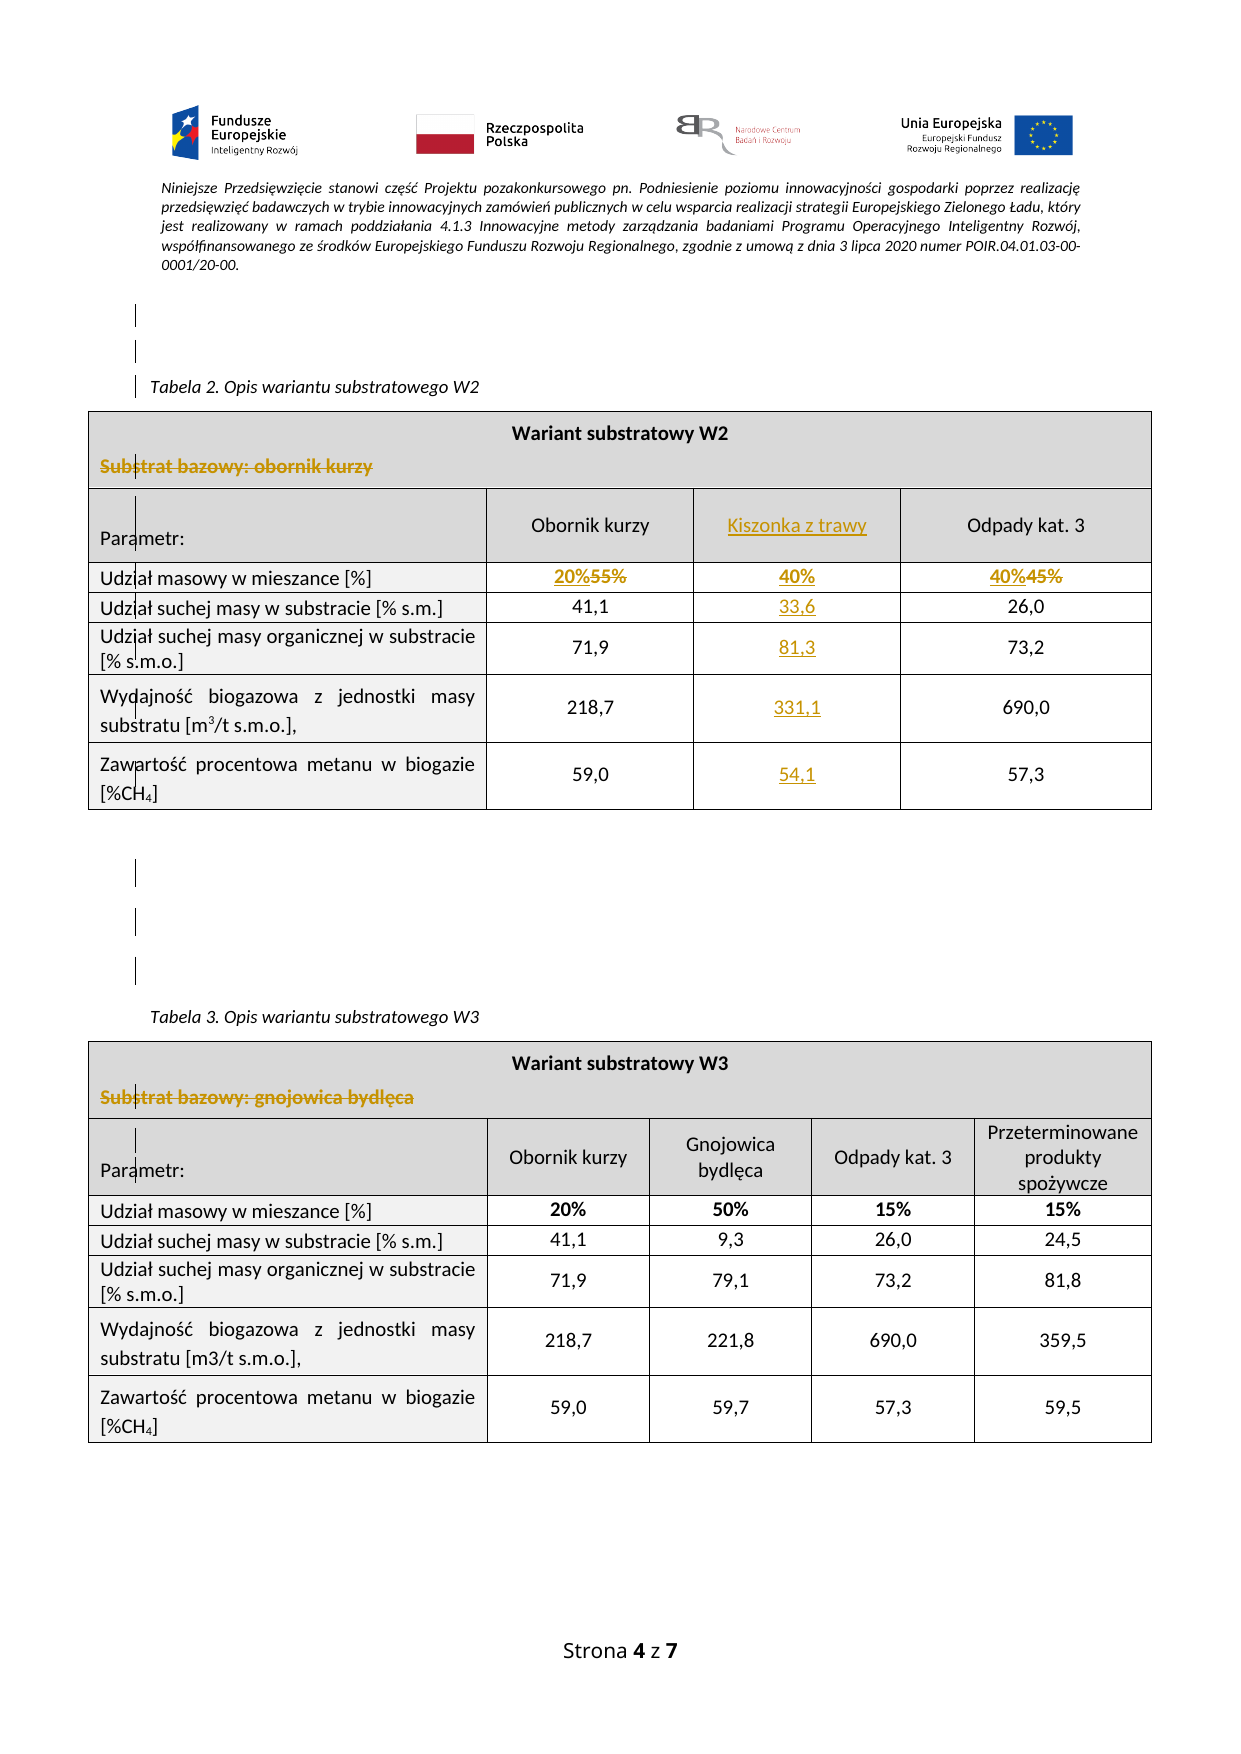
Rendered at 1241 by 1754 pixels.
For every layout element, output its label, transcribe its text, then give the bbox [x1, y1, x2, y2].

table_cell 59,0 [488, 1376, 649, 1442]
table_cell [487, 563, 693, 592]
table_cell 59,0 [487, 743, 693, 809]
table_cell [694, 623, 900, 674]
table_cell 15% [975, 1196, 1151, 1225]
table_cell 26,0 [812, 1226, 974, 1255]
table_cell Udział masowy w mieszance [%] [89, 1196, 487, 1225]
table_cell Udział suchej masy w substracie [% s.m.] [89, 593, 486, 622]
table_cell Odpady kat. 3 [901, 489, 1151, 562]
table_cell 26,0 [901, 593, 1151, 622]
table_cell 57,3 [901, 743, 1151, 809]
table_cell 9,3 [650, 1226, 811, 1255]
table_cell 41,1 [487, 593, 693, 622]
table_cell [694, 563, 900, 592]
table_cell 73,2 [901, 623, 1151, 674]
table_cell [901, 563, 1151, 592]
table_cell [694, 675, 900, 742]
table_cell 24,5 [975, 1226, 1151, 1255]
table_cell 15% [812, 1196, 974, 1225]
picture [172, 105, 1073, 160]
table_cell 59,5 [975, 1376, 1151, 1442]
table_header Wariant substratowy W2 [89, 412, 1151, 487]
table_header Wariant substratowy W3 [89, 1042, 1151, 1118]
table_cell Parametr: [89, 1119, 487, 1195]
table_cell 71,9 [488, 1256, 649, 1307]
text Tabela 2. Opis wariantu substratowego W2 [150, 375, 1090, 398]
table_cell 79,1 [650, 1256, 811, 1307]
text Tabela 3. Opis wariantu substratowego W3 [150, 1006, 1090, 1028]
table_cell 57,3 [812, 1376, 974, 1442]
table_cell Parametr: [89, 489, 486, 562]
table_cell 50% [650, 1196, 811, 1225]
table_cell 218,7 [488, 1308, 649, 1374]
table_cell 81,8 [975, 1256, 1151, 1307]
table_cell Wydajność biogazowa z jednostki masy substratu [m3/t s.m.o.], [89, 675, 486, 742]
table_cell Wydajność biogazowa z jednostki masy substratu [m3/t s.m.o.], [89, 1308, 487, 1374]
table_cell Udział suchej masy organicznej w substracie [% s.m.o.] [89, 623, 486, 674]
table_cell [694, 489, 900, 562]
table_cell 73,2 [812, 1256, 974, 1307]
table_cell [694, 593, 900, 622]
table_cell Udział masowy w mieszance [%] [89, 563, 486, 592]
table_cell 690,0 [901, 675, 1151, 742]
table_cell Obornik kurzy [487, 489, 693, 562]
table_cell Obornik kurzy [488, 1119, 649, 1195]
table_cell 359,5 [975, 1308, 1151, 1374]
table_cell 218,7 [487, 675, 693, 742]
table_cell Przeterminowane produkty spożywcze [975, 1119, 1151, 1195]
table_cell 41,1 [488, 1226, 649, 1255]
table_cell Zawartość procentowa metanu w biogazie [%CH4] [89, 743, 486, 809]
table_cell 690,0 [812, 1308, 974, 1374]
table_cell 20% [488, 1196, 649, 1225]
table_cell Odpady kat. 3 [812, 1119, 974, 1195]
table_cell 71,9 [487, 623, 693, 674]
table_cell 221,8 [650, 1308, 811, 1374]
table_cell Udział suchej masy w substracie [% s.m.] [89, 1226, 487, 1255]
table_cell 59,7 [650, 1376, 811, 1442]
table_cell [694, 743, 900, 809]
table_cell Zawartość procentowa metanu w biogazie [%CH4] [89, 1376, 487, 1442]
table_cell Gnojowica bydlęca [650, 1119, 811, 1195]
table_cell Udział suchej masy organicznej w substracie [% s.m.o.] [89, 1256, 487, 1307]
